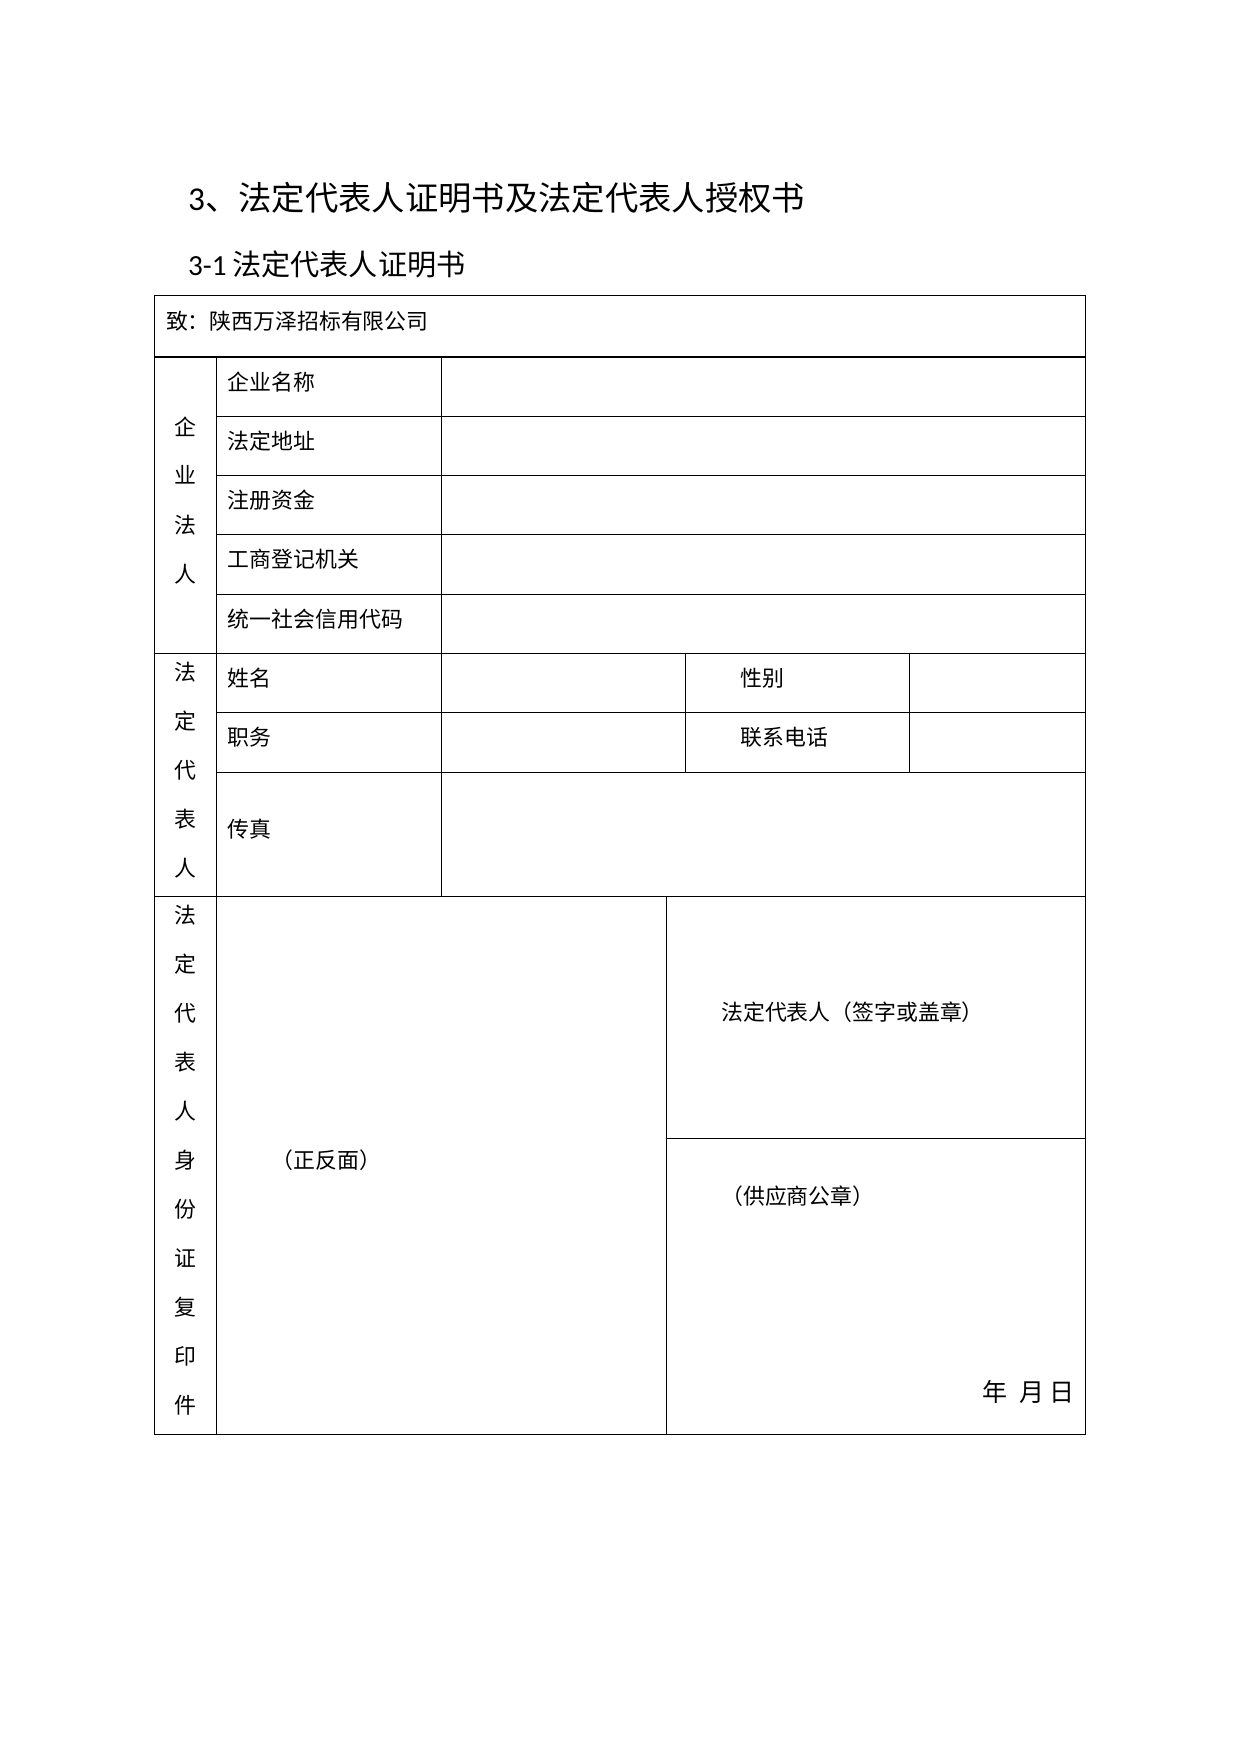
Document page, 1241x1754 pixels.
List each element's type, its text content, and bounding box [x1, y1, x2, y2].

table_cell （正反面） [217, 897, 666, 1433]
table_cell [442, 595, 1085, 653]
table_cell [910, 654, 1085, 712]
table_cell [442, 773, 1085, 896]
table_cell （供应商公章） 年 月 日 [667, 1139, 1085, 1433]
table_cell [442, 654, 685, 712]
text 3-1法定代表人证明书 [188, 229, 1052, 295]
table_cell 注册资金 [217, 476, 441, 534]
table_cell 姓名 [217, 654, 441, 712]
table_cell [442, 713, 685, 772]
table_cell [910, 713, 1085, 772]
table_cell 法 定 代 表 人 身 份 证 复 印 件 [155, 897, 216, 1433]
table_cell 企业名称 [217, 358, 441, 416]
table_cell [442, 358, 1085, 416]
table_cell 法定代表人（签字或盖章） [667, 897, 1085, 1137]
table_cell 性别 [686, 654, 909, 712]
table_header 致：陕西万泽招标有限公司 [155, 296, 1085, 356]
table_cell 职务 [217, 713, 441, 772]
table_cell 企 业 法 人 [155, 358, 216, 653]
table_cell [442, 476, 1085, 534]
table_cell 联系电话 [686, 713, 909, 772]
table_cell [442, 535, 1085, 594]
table_cell 传真 [217, 773, 441, 896]
table_cell 统一社会信用代码 [217, 595, 441, 653]
table_cell 工商登记机关 [217, 535, 441, 594]
table_cell 法定地址 [217, 417, 441, 475]
table_cell 法 定 代 表 人 [155, 654, 216, 896]
table_cell [442, 417, 1085, 475]
text 3、法定代表人证明书及法定代表人授权书 [188, 162, 1052, 229]
